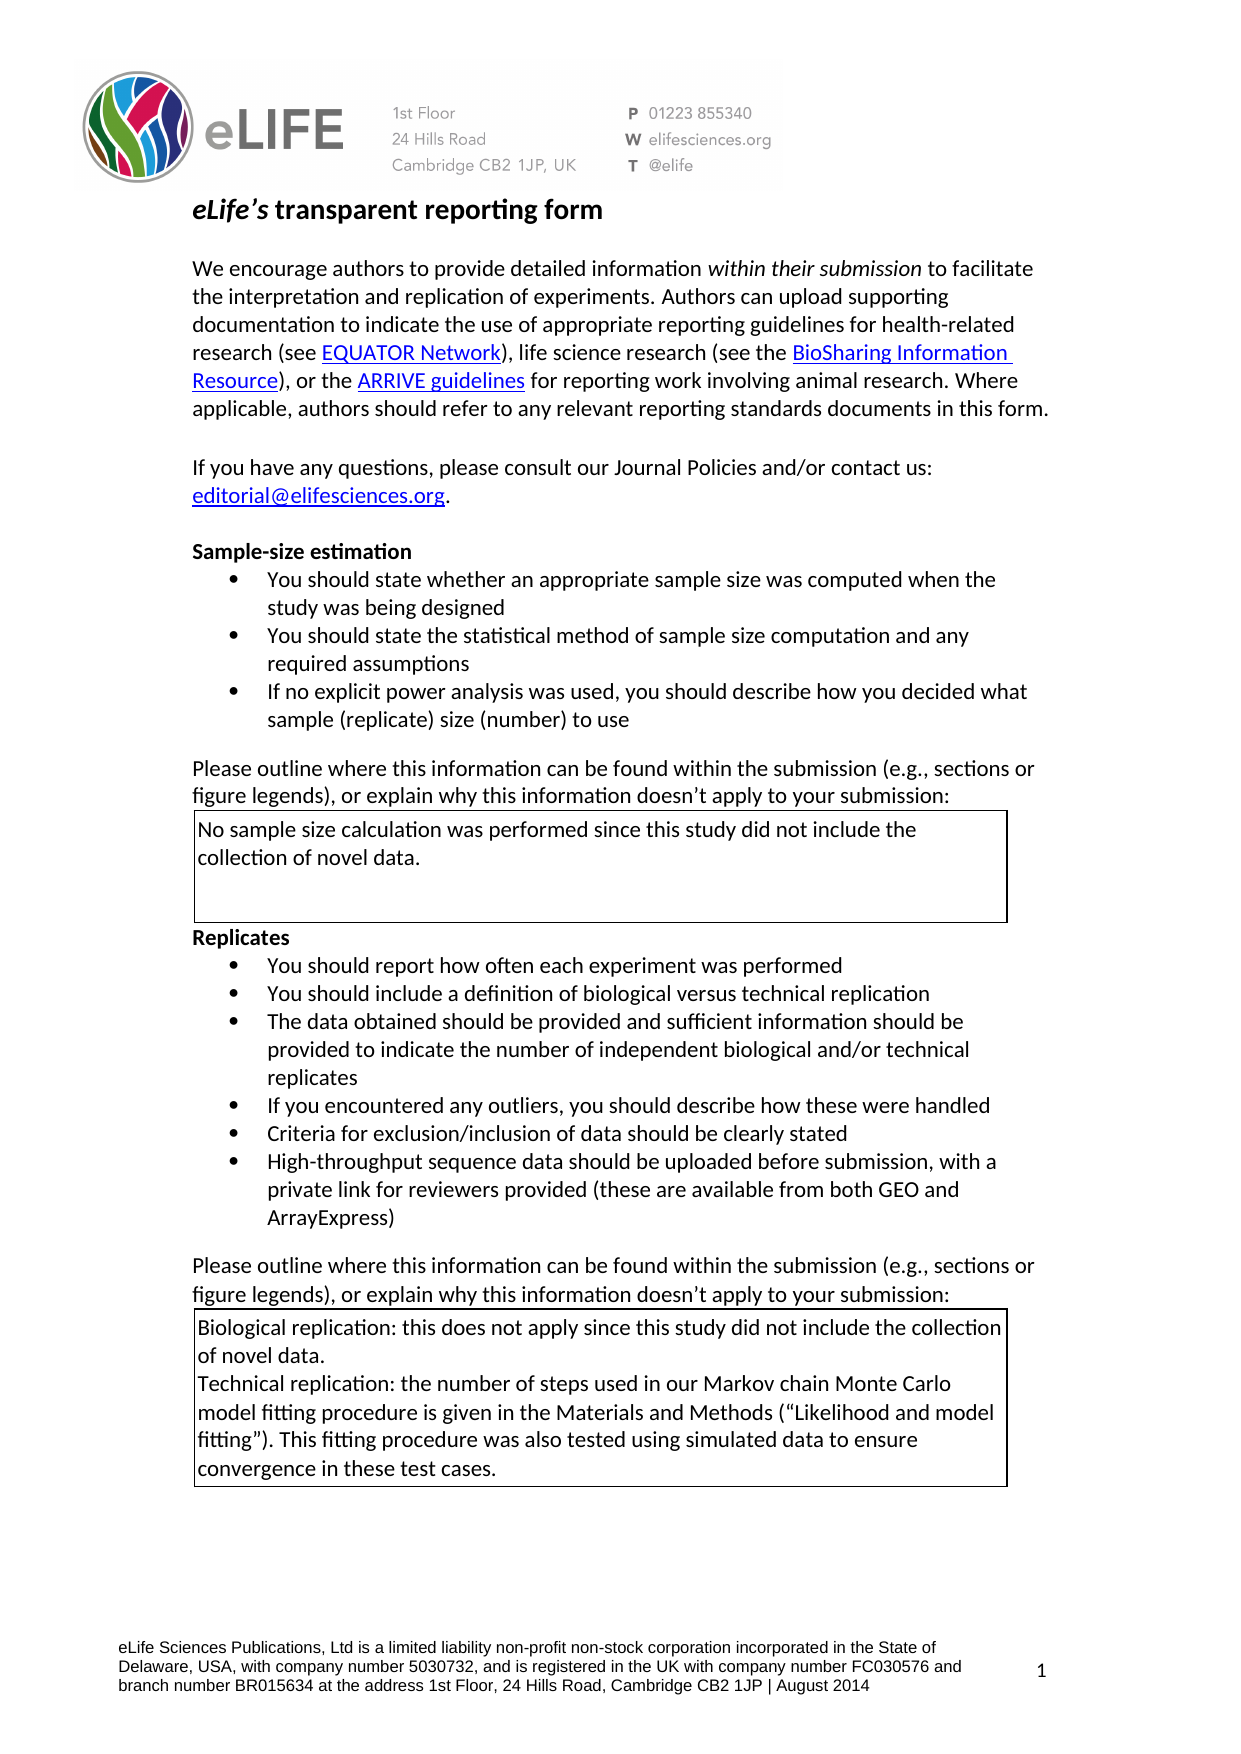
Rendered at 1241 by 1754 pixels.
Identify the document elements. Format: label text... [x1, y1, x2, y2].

list You should report how often each experiment was performed [229, 951, 1053, 979]
text Biological replication: this does not apply since this study did not include the collection of novel data. [195, 1311, 1006, 1369]
list If no explicit power analysis was used, you should describe how you decided what sample (replicate) size (number) to use [229, 677, 1053, 733]
text Replicates [192, 838, 1053, 951]
picture [73, 59, 784, 191]
list You should include a definition of biological versus technical replication [229, 979, 1053, 1007]
list Criteria for exclusion/inclusion of data should be clearly stated [229, 1119, 1053, 1147]
list If you encountered any outliers, you should describe how these were handled [229, 1091, 1053, 1119]
list High-throughput sequence data should be uploaded before submission, with a private link for reviewers provided (these are available from both GEO and ArrayExpress) [229, 1147, 1053, 1231]
list You should state whether an appropriate sample size was computed when the study was being designed [229, 565, 1053, 621]
text Technical replication: the number of steps used in our Markov chain Monte Carlo model fitting procedure is given in the Materials and Methods (“Likelihood and model fitting”). This fitting procedure was also tested using simulated data to ensure convergence in these test cases. [195, 1369, 1006, 1484]
text Sample-size estimation [192, 537, 1053, 565]
text eLife’s transparent reporting form [192, 191, 1053, 226]
list You should state the statistical method of sample size computation and any required assumptions [229, 621, 1053, 677]
text If you have any questions, please consult our Journal Policies and/or contact us: editorial@elifesciences.org. [192, 453, 1053, 509]
list The data obtained should be provided and sufficient information should be provided to indicate the number of independent biological and/or technical replicates [229, 1007, 1053, 1091]
text No sample size calculation was performed since this study did not include the collection of novel data. [195, 813, 1006, 874]
text We encourage authors to provide detailed information within their submission to facilitate the interpretation and replication of experiments. Authors can upload supporting documentation to indicate the use of appropriate reporting guidelines for health-related research (see EQUATOR Network), life science research (see the BioSharing Information Resource), or the ARRIVE guidelines for reporting work involving animal research. Where applicable, authors should refer to any relevant reporting standards documents in this form. [192, 254, 1053, 423]
